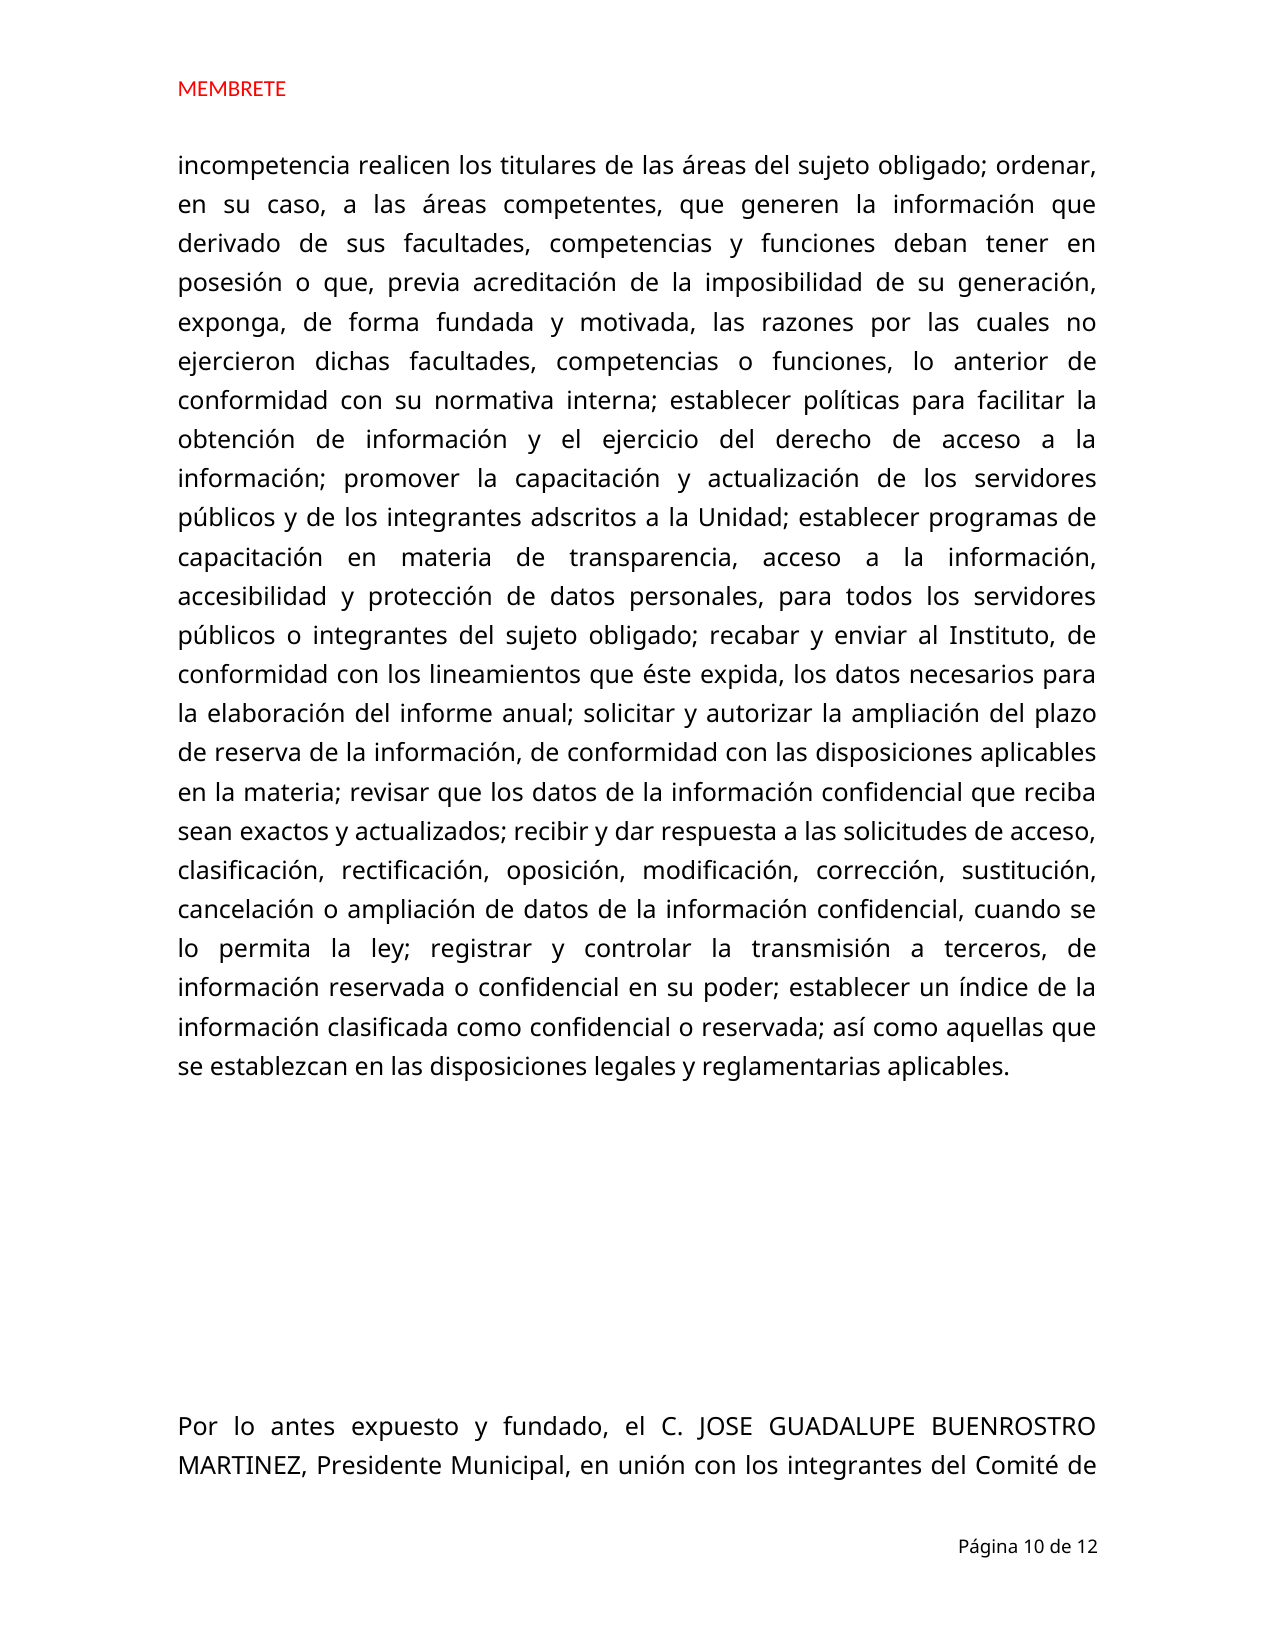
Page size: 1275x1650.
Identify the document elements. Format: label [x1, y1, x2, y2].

text [177, 148, 1098, 1082]
text [177, 1408, 1098, 1482]
